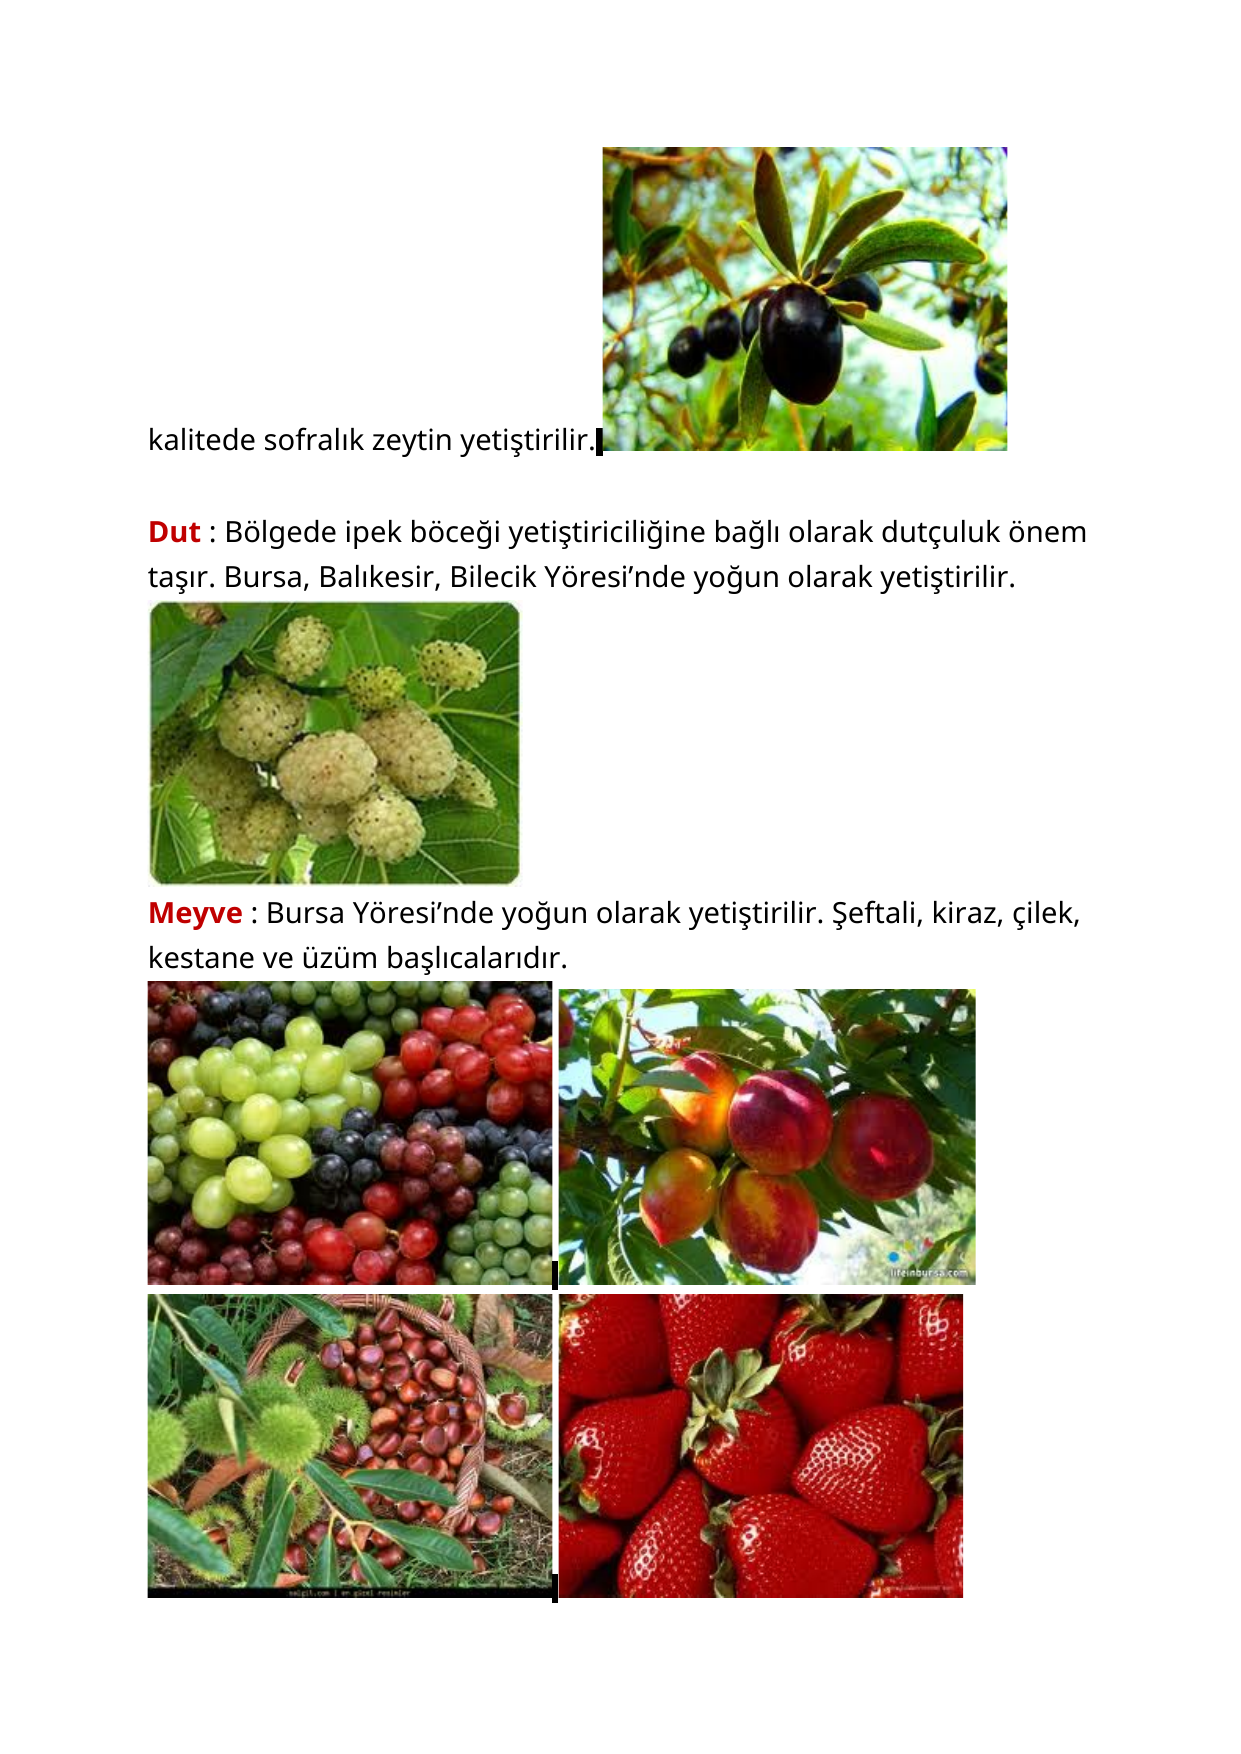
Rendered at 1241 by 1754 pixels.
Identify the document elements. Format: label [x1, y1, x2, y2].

picture [558, 989, 976, 1285]
text [148, 148, 1093, 1603]
picture [147, 600, 523, 887]
picture [558, 1294, 964, 1598]
picture [147, 981, 553, 1285]
picture [602, 147, 1008, 451]
picture [147, 1294, 553, 1598]
